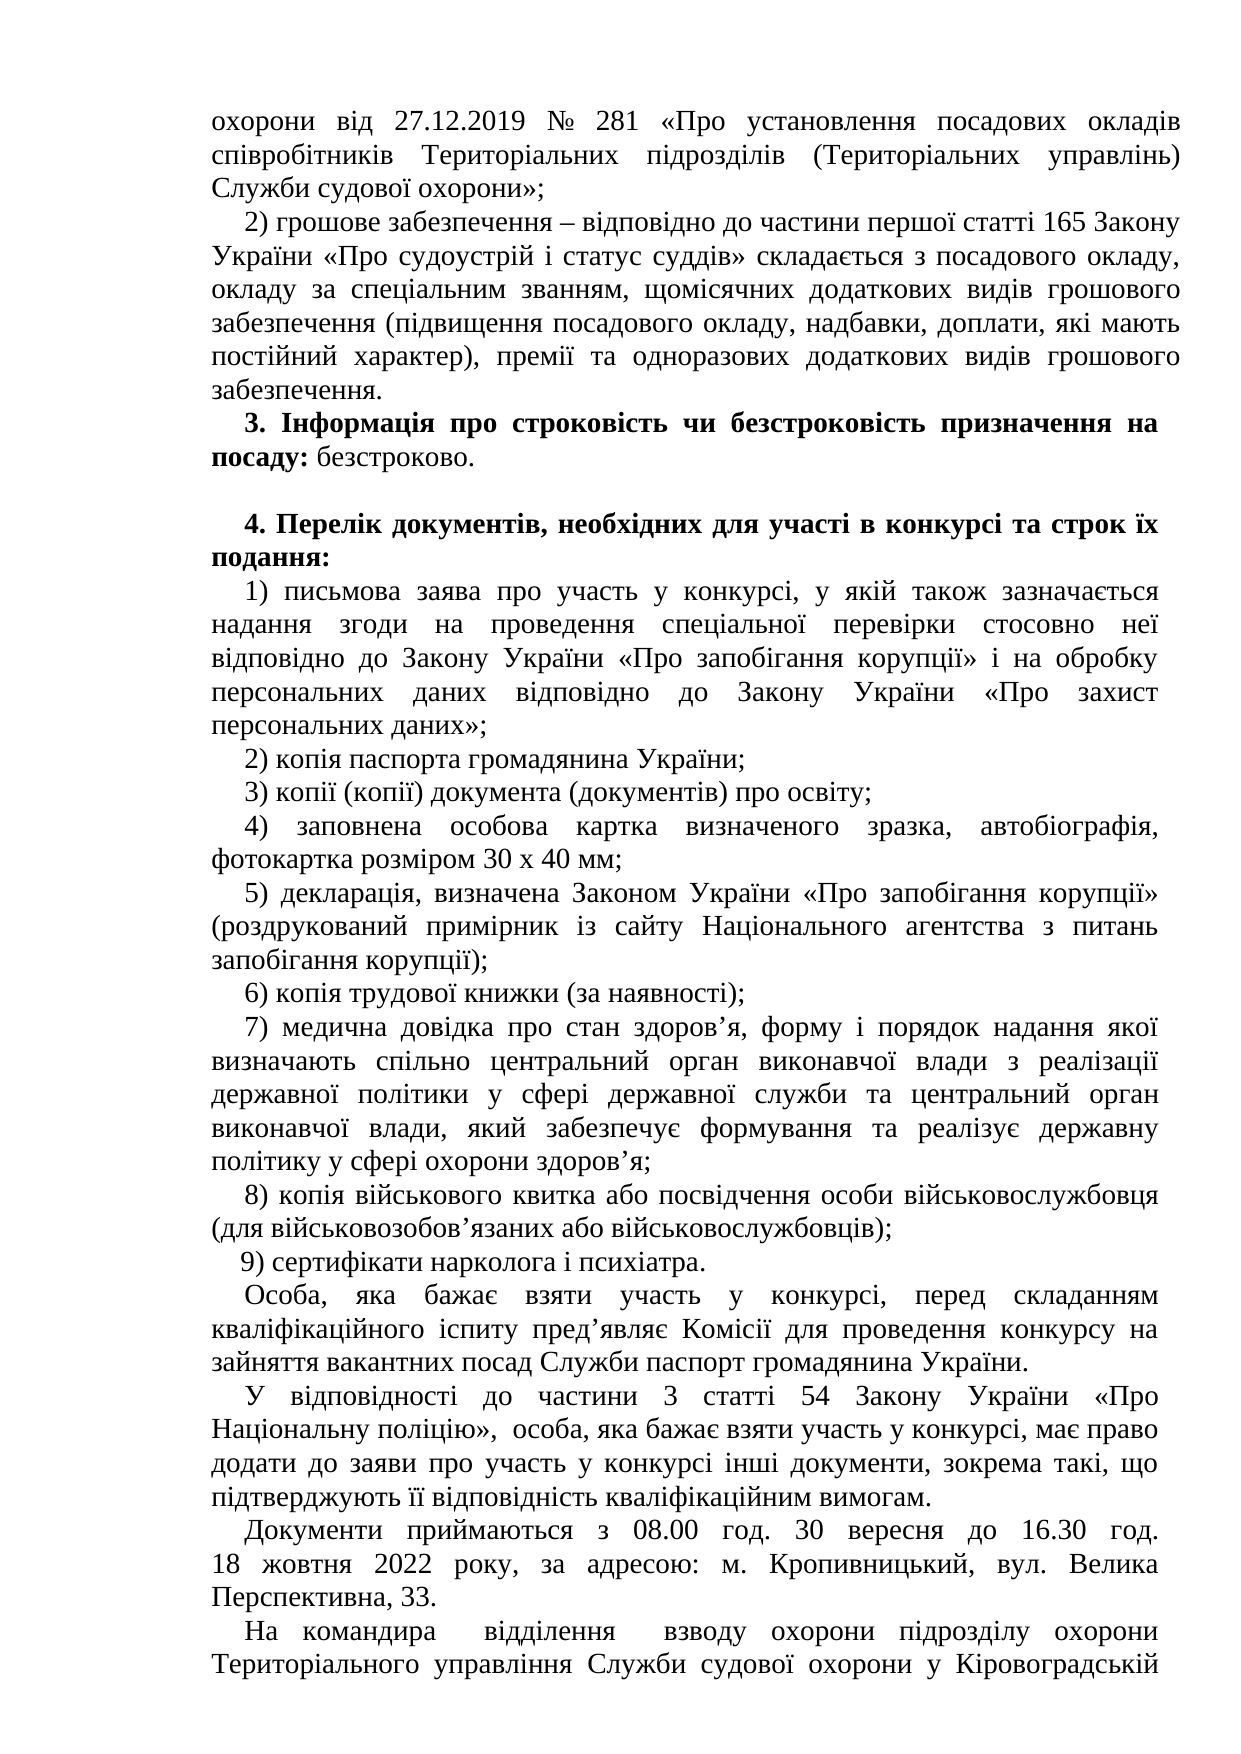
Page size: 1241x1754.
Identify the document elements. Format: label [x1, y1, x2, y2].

table_cell [177, 104, 1181, 1680]
